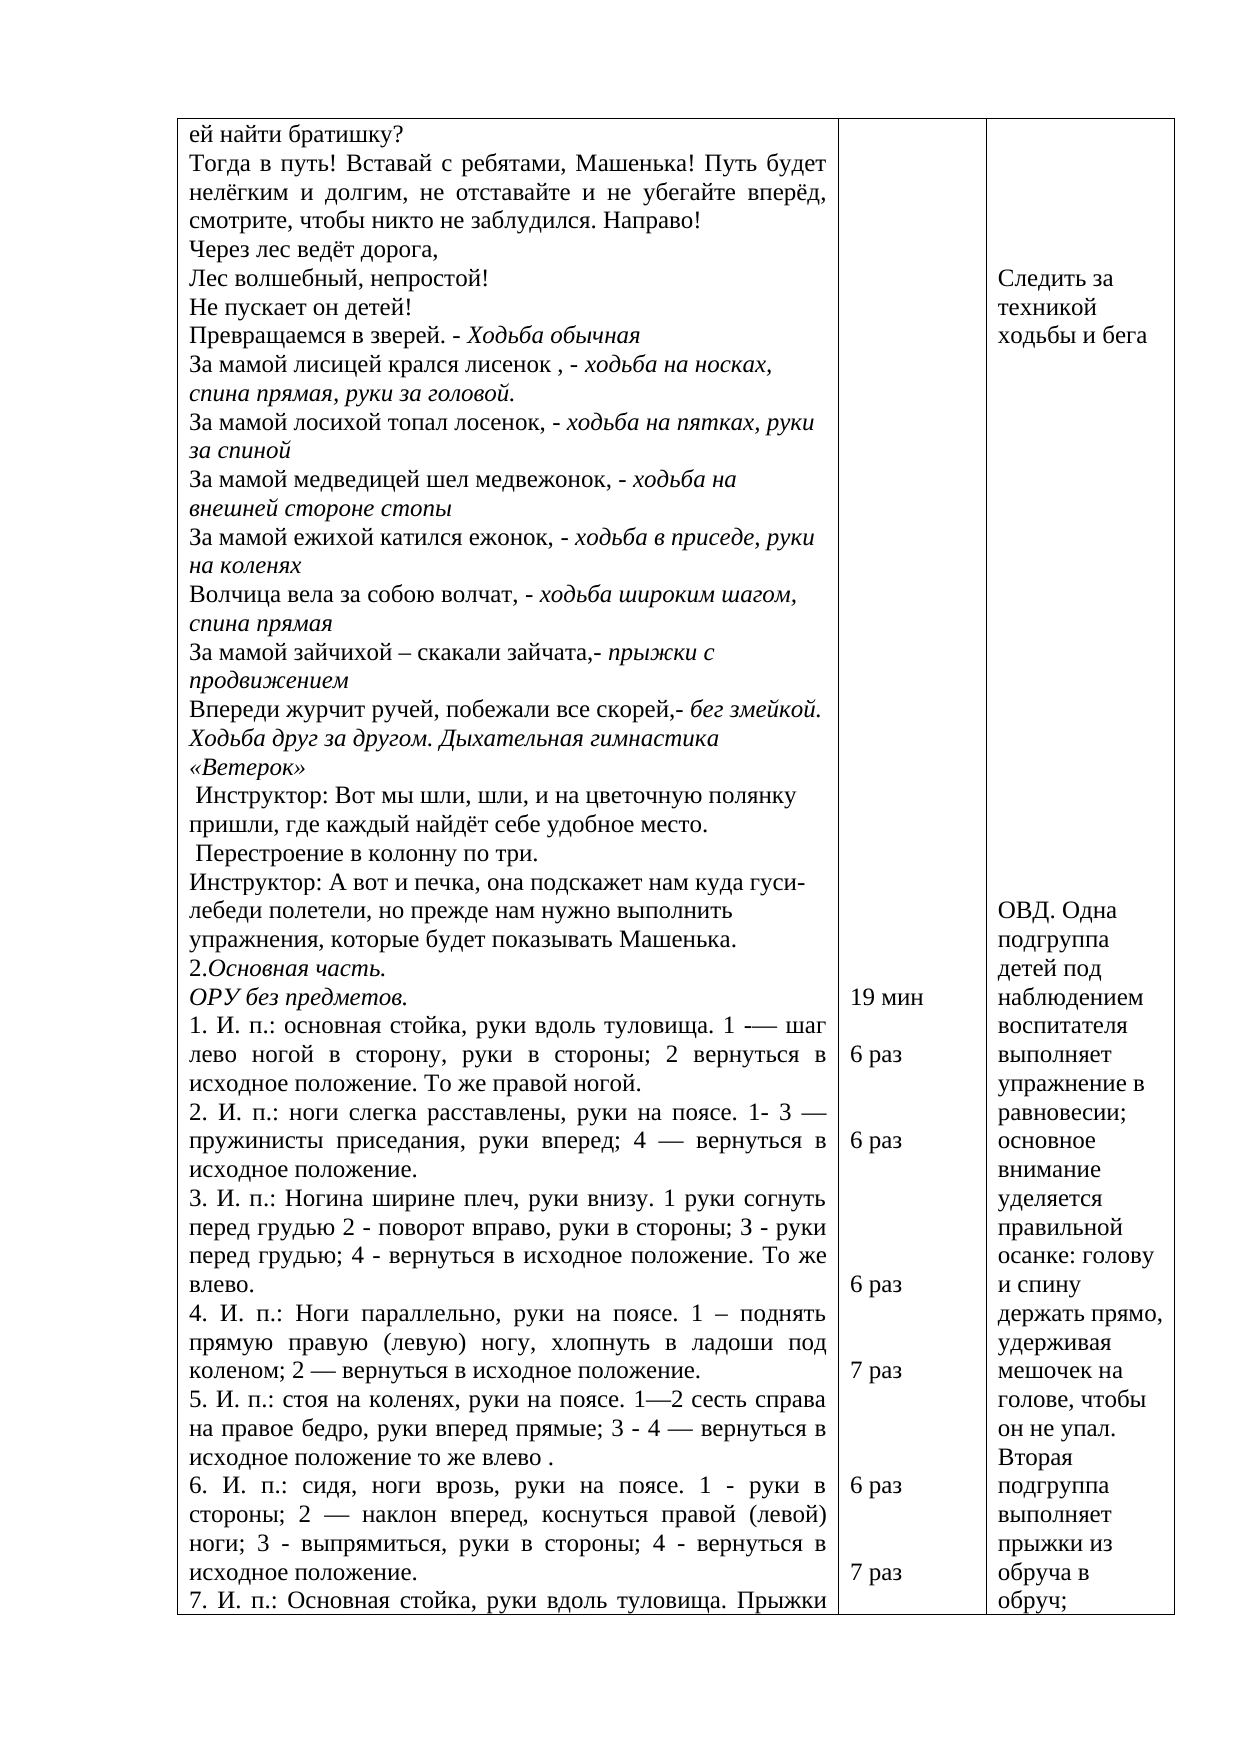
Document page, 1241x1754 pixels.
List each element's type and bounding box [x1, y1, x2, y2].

table_cell [178, 119, 838, 1614]
table_cell [987, 119, 1174, 1614]
table_cell [839, 119, 986, 1614]
